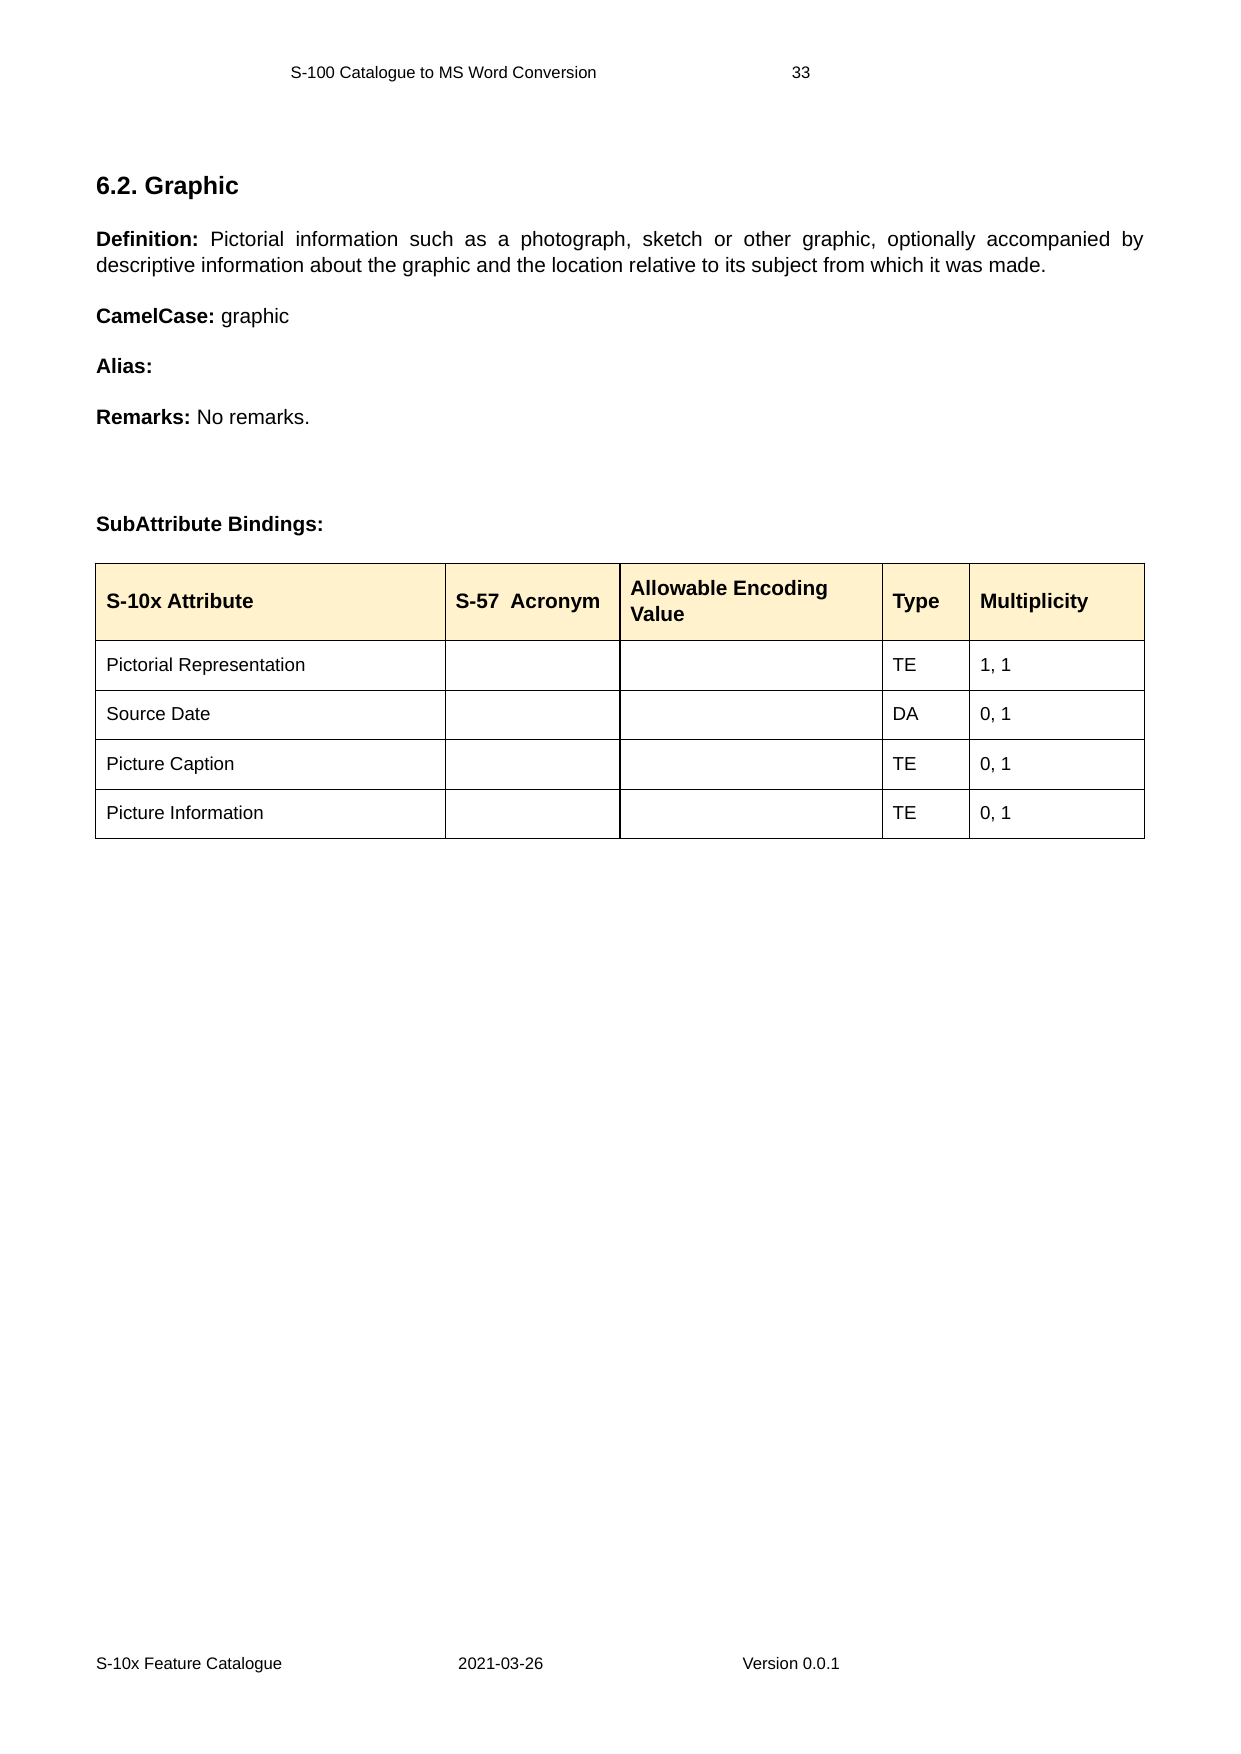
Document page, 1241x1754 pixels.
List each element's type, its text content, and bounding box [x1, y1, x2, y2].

text CamelCase: graphic [96, 303, 1144, 327]
table_cell DA [883, 691, 969, 739]
table_cell Picture Information [96, 790, 445, 838]
table_cell [621, 691, 882, 739]
text Remarks: No remarks. [96, 405, 1144, 429]
text SubAttribute Bindings: [96, 512, 1144, 536]
table_cell TE [883, 790, 969, 838]
table_header S-57 Acronym [446, 564, 619, 640]
table_cell TE [883, 740, 969, 789]
table_cell Pictorial Representation [96, 641, 445, 690]
table_cell Source Date [96, 691, 445, 739]
text 6.2. Graphic [96, 171, 1144, 199]
table_cell 0, 1 [970, 740, 1144, 789]
table_cell 0, 1 [970, 691, 1144, 739]
text Alias: [96, 354, 1144, 378]
table_cell [621, 740, 882, 789]
table_header S-10x Attribute [96, 564, 445, 640]
table_cell Picture Caption [96, 740, 445, 789]
table_cell [446, 641, 619, 690]
table_cell 1, 1 [970, 641, 1144, 690]
text Definition: Pictorial information such as a photograph, sketch or other graphic, optionally accompanied by descriptive information about the graphic and the location relative to its subject from which it was made. [96, 227, 1144, 277]
table_cell [446, 790, 619, 838]
table_header Allowable Encoding Value [621, 564, 882, 640]
table_header Multiplicity [970, 564, 1144, 640]
table_cell [446, 740, 619, 789]
table_cell 0, 1 [970, 790, 1144, 838]
table_cell [446, 691, 619, 739]
table_cell [621, 790, 882, 838]
table_cell [621, 641, 882, 690]
table_header Type [883, 564, 969, 640]
table_cell TE [883, 641, 969, 690]
